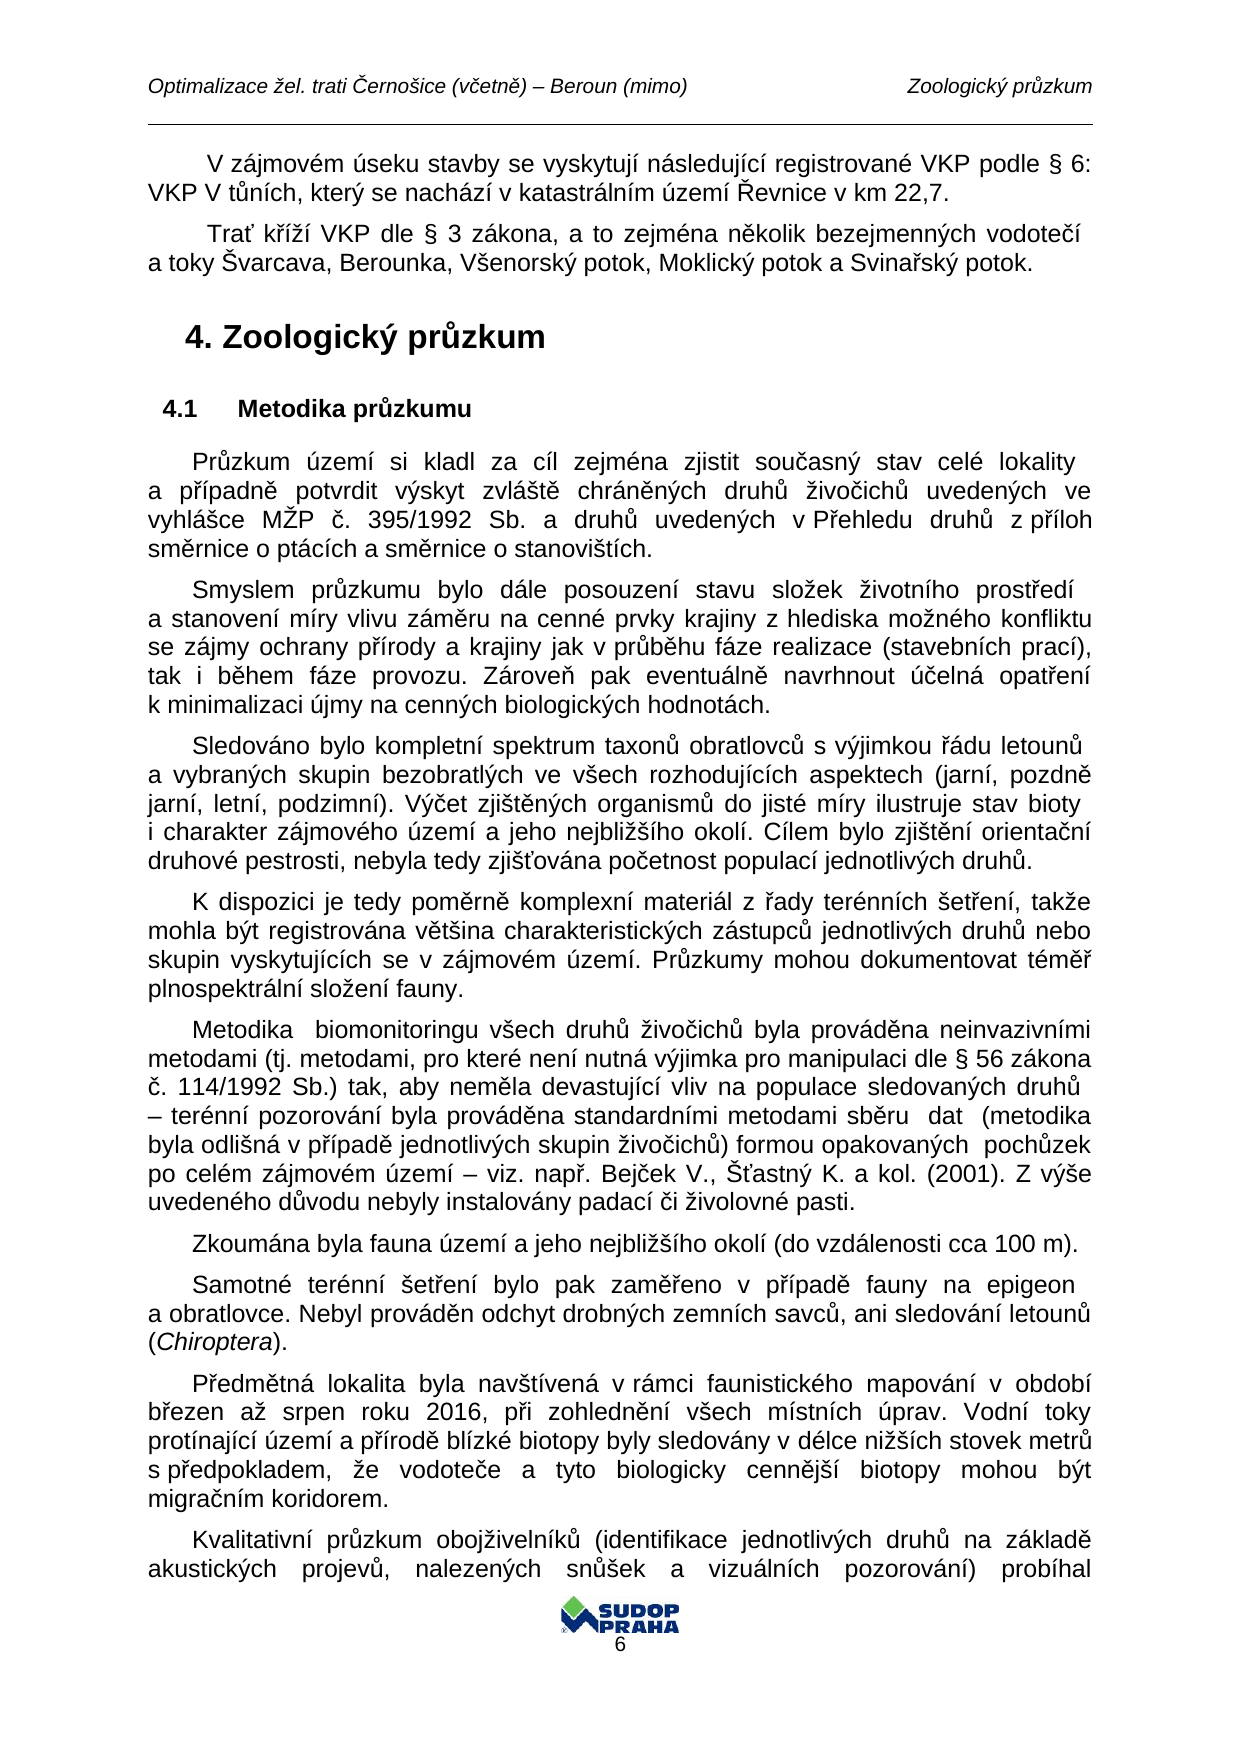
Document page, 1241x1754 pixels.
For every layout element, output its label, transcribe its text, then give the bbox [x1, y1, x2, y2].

text Metodika biomonitoringu všech druhů živočichů byla prováděna neinvazivními metodami (tj. metodami, pro které není nutná výjimka pro manipulaci dle § 56 zákona č. 114/1992 Sb.) tak, aby neměla devastující vliv na populace sledovaných druhů – terénní pozorování byla prováděna standardními metodami sběru dat (metodika byla odlišná v případě jednotlivých skupin živočichů) formou opakovaných pochůzek po celém zájmovém území – viz. např. Bejček V., Šťastný K. a kol. (2001). Z výše uvedeného důvodu nebyly instalovány padací či živolovné pasti. [148, 1015, 1093, 1216]
text Předmětná lokalita byla navštívená v rámci faunistického mapování v období březen až srpen roku 2016, při zohlednění všech místních úprav. Vodní toky protínající území a přírodě blízké biotopy byly sledovány v délce nižších stovek metrů s předpokladem, že vodoteče a tyto biologicky cennější biotopy mohou být migračním koridorem. [148, 1368, 1093, 1512]
text Zkoumána byla fauna území a jeho nejbližšího okolí (do vzdálenosti cca 100 m). [148, 1228, 1093, 1257]
text Trať kříží VKP dle § 3 zákona, a to zejména několik bezejmenných vodotečí a toky Švarcava, Berounka, Všenorský potok, Moklický potok a Svinařský potok. [148, 219, 1093, 276]
text V zájmovém úseku stavby se vyskytují následující registrované VKP podle § 6: VKP V tůních, který se nachází v katastrálním území Řevnice v km 22,7. [148, 149, 1093, 206]
picture [561, 1596, 679, 1633]
text Smyslem průzkumu bylo dále posouzení stavu složek životního prostředí a stanovení míry vlivu záměru na cenné prvky krajiny z hlediska možného konfliktu se zájmy ochrany přírody a krajiny jak v průběhu fáze realizace (stavebních prací), tak i během fáze provozu. Zároveň pak eventuálně navrhnout účelná opatření k minimalizaci újmy na cenných biologických hodnotách. [148, 575, 1093, 718]
text Sledováno bylo kompletní spektrum taxonů obratlovců s výjimkou řádu letounů a vybraných skupin bezobratlých ve všech rozhodujících aspektech (jarní, pozdně jarní, letní, podzimní). Výčet zjištěných organismů do jisté míry ilustruje stav bioty i charakter zájmového území a jeho nejbližšího okolí. Cílem bylo zjištění orientační druhové pestrosti, nebyla tedy zjišťována početnost populací jednotlivých druhů. [148, 731, 1093, 875]
text Zoologický průzkum [185, 318, 1093, 356]
text Metodika průzkumu [162, 393, 1093, 422]
text K dispozici je tedy poměrně komplexní materiál z řady terénních šetření, takže mohla být registrována většina charakteristických zástupců jednotlivých druhů nebo skupin vyskytujících se v zájmovém území. Průzkumy mohou dokumentovat téměř plnospektrální složení fauny. [148, 887, 1093, 1002]
text Samotné terénní šetření bylo pak zaměřeno v případě fauny na epigeon a obratlovce. Nebyl prováděn odchyt drobných zemních savců, ani sledování letounů (Chiroptera). [148, 1270, 1093, 1356]
text Průzkum území si kladl za cíl zejména zjistit současný stav celé lokality a případně potvrdit výskyt zvláště chráněných druhů živočichů uvedených ve vyhlášce MŽP č. 395/1992 Sb. a druhů uvedených v Přehledu druhů z příloh směrnice o ptácích a směrnice o stanovištích. [148, 447, 1093, 562]
